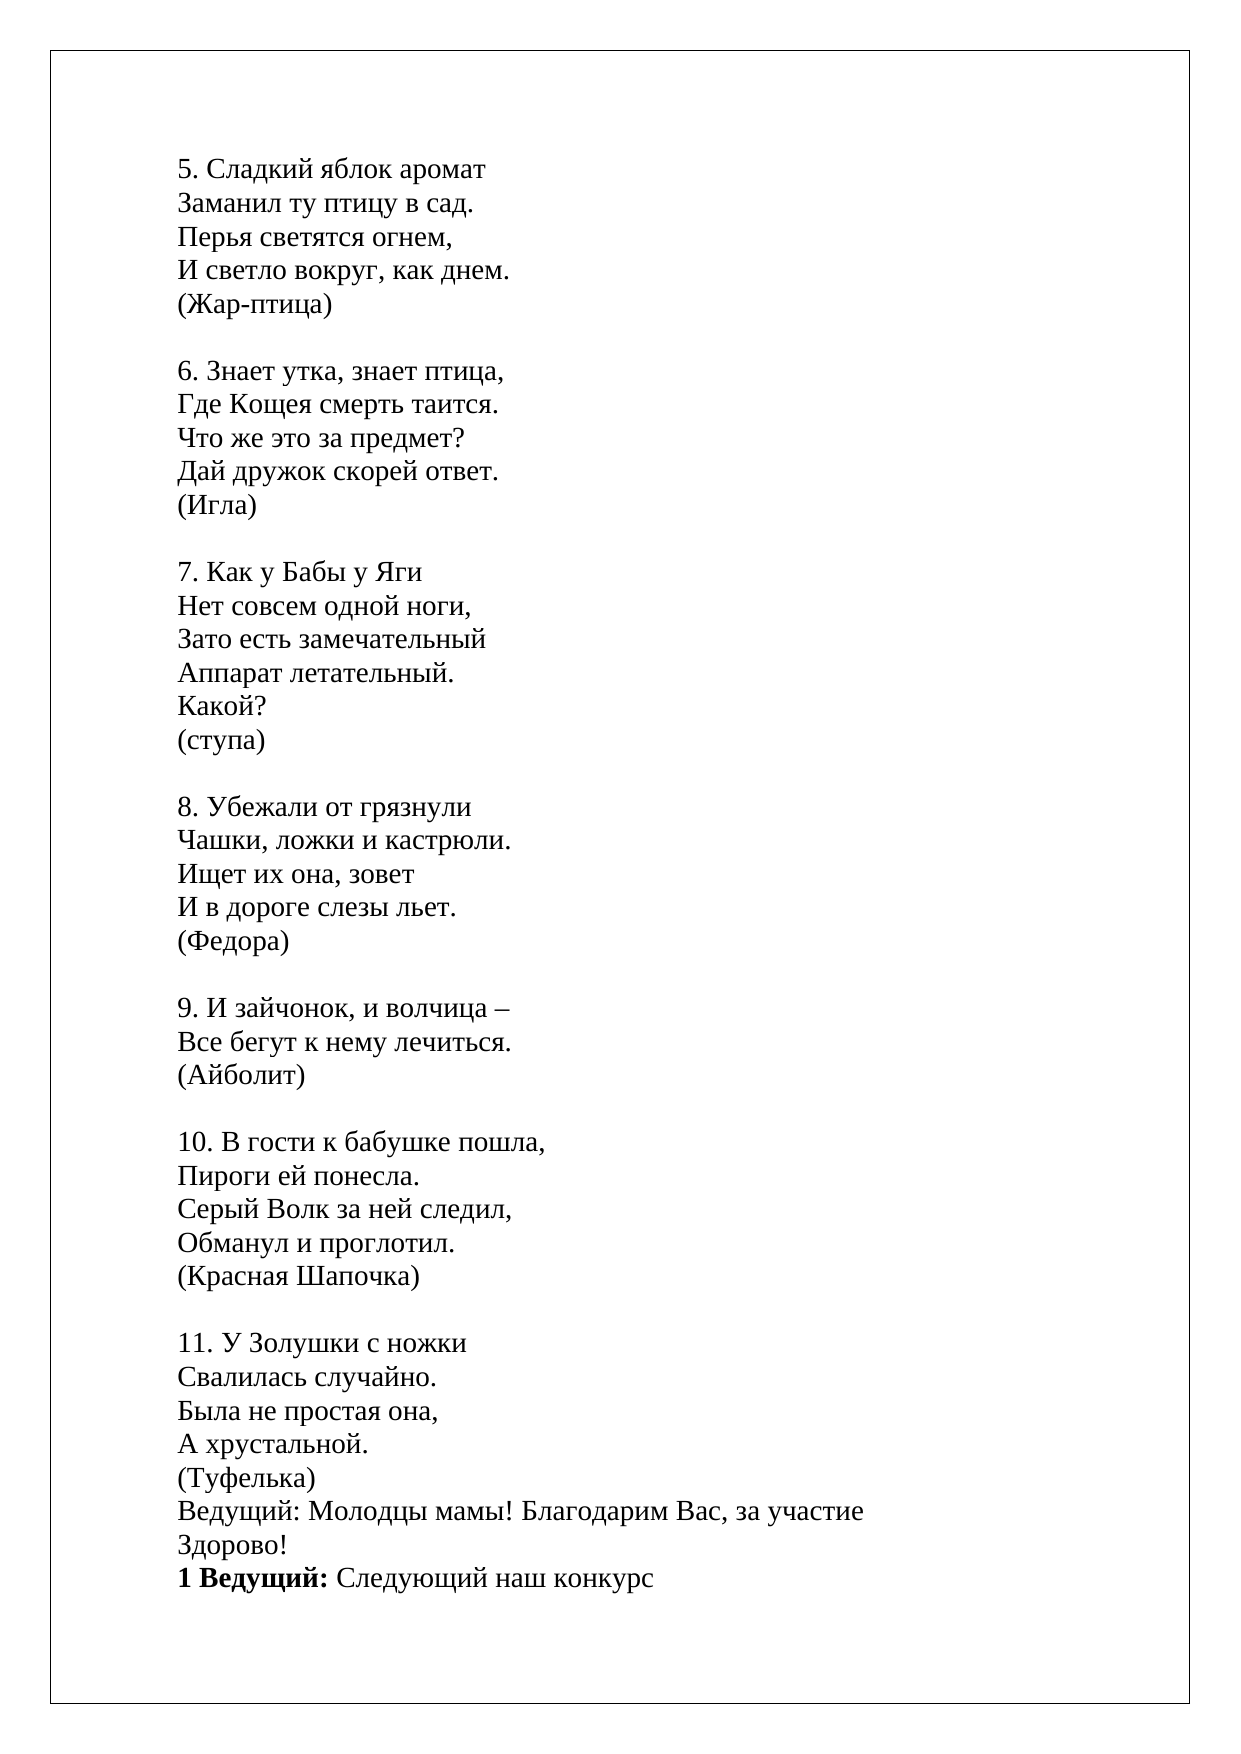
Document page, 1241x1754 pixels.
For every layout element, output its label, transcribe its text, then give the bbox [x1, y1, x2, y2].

text 1 Ведущий: Следующий наш конкурс [177, 1560, 1152, 1594]
